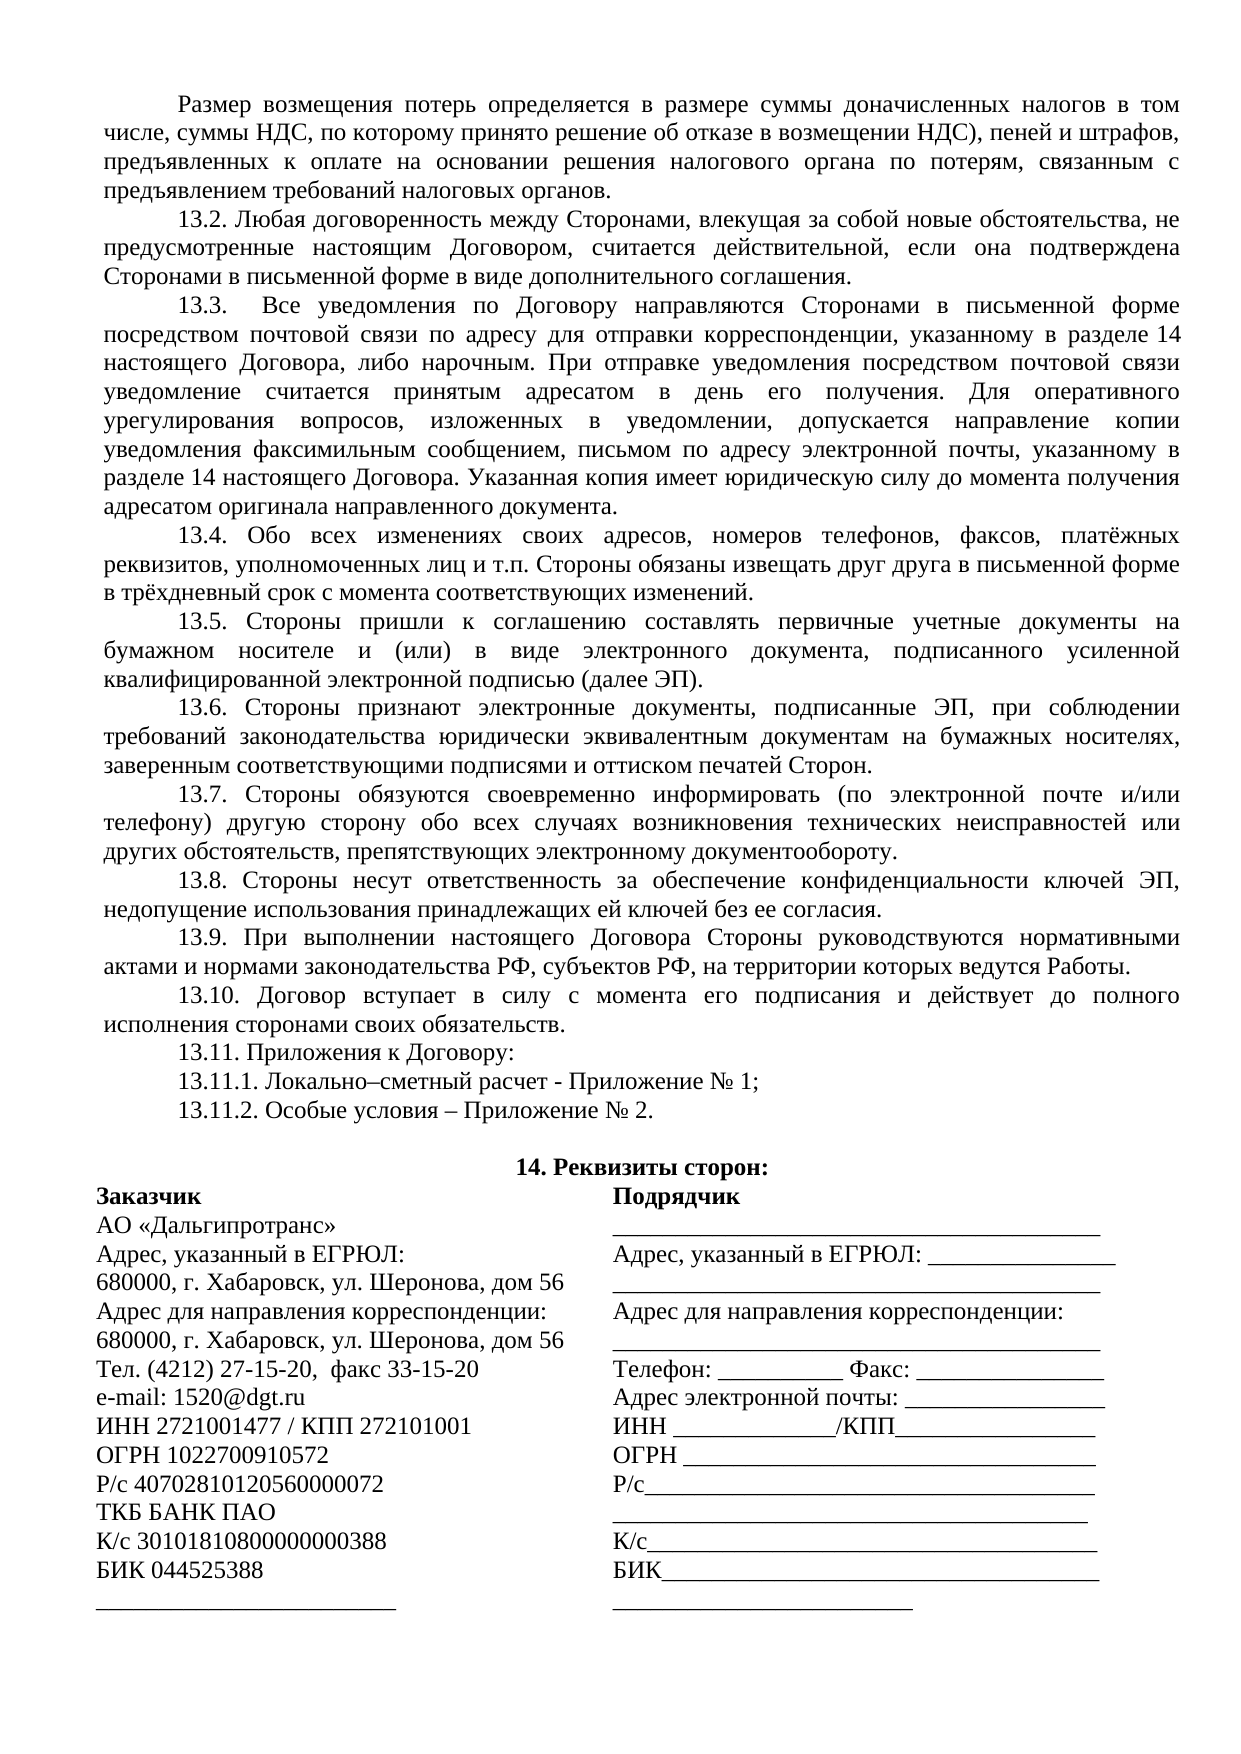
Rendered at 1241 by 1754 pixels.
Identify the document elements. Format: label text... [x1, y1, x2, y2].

text 13.8. Стороны несут ответственность за обеспечение конфиденциальности ключей ЭП, недопущение использования принадлежащих ей ключей без ее согласия. [103, 865, 1181, 922]
text 13.3. Все уведомления по Договору направляются Сторонами в письменной форме посредством почтовой связи по адресу для отправки корреспонденции, указанному в разделе 14 настоящего Договора, либо нарочным. При отправке уведомления посредством почтовой связи уведомление считается принятым адресатом в день его получения. Для оперативного урегулирования вопросов, изложенных в уведомлении, допускается направление копии уведомления факсимильным сообщением, письмом по адресу электронной почты, указанному в разделе 14 настоящего Договора. Указанная копия имеет юридическую силу до момента получения адресатом оригинала направленного документа. [103, 290, 1181, 520]
text 13.2. Любая договоренность между Сторонами, влекущая за собой новые обстоятельства, не предусмотренные настоящим Договором, считается действительной, если она подтверждена Сторонами в письменной форме в виде дополнительного соглашения. [103, 204, 1181, 290]
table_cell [605, 1584, 1152, 1641]
text 13.7. Стороны обязуются своевременно информировать (по электронной почте и/или телефону) другую сторону обо всех случаях возникновения технических неисправностей или других обстоятельств, препятствующих электронному документообороту. [103, 779, 1181, 865]
table_cell _______________________________________ Адрес, указанный в ЕГРЮЛ: _______________ _______________________________________ Адрес для направления корреспонденции: _______________________________________ Телефон: __________ Факс: _______________ Адрес электронной почты: ________________ ИНН _____________/КПП________________ ОГРН _________________________________ Р/с____________________________________ ______________________________________ К/с____________________________________ БИК___________________________________ [605, 1210, 1152, 1584]
text 13.6. Стороны признают электронные документы, подписанные ЭП, при соблюдении требований законодательства юридически эквивалентным документам на бумажных носителях, заверенным соответствующими подписями и оттиском печатей Сторон. [103, 692, 1181, 779]
text 13.11. Приложения к Договору: [103, 1037, 1181, 1066]
table_header Подрядчик [605, 1181, 1152, 1210]
text Размер возмещения потерь определяется в размере суммы доначисленных налогов в том числе, суммы НДС, по которому принято решение об отказе в возмещении НДС), пеней и штрафов, предъявленных к оплате на основании решения налогового органа по потерям, связанным с предъявлением требований налоговых органов. [103, 89, 1181, 204]
text 13.5. Стороны пришли к соглашению составлять первичные учетные документы на бумажном носителе и (или) в виде электронного документа, подписанного усиленной квалифицированной электронной подписью (далее ЭП). [103, 606, 1181, 692]
text 13.11.1. Локально–сметный расчет - Приложение № 1; [103, 1066, 1181, 1095]
text 13.4. Обо всех изменениях своих адресов, номеров телефонов, факсов, платёжных реквизитов, уполномоченных лиц и т.п. Стороны обязаны извещать друг друга в письменной форме в трёхдневный срок с момента соответствующих изменений. [103, 520, 1181, 606]
table_header Заказчик [89, 1181, 605, 1210]
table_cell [89, 1584, 605, 1641]
text 14. Реквизиты сторон: [103, 1152, 1181, 1181]
text 13.11.2. Особые условия – Приложение № 2. [103, 1095, 1181, 1124]
text 13.9. При выполнении настоящего Договора Стороны руководствуются нормативными актами и нормами законодательства РФ, субъектов РФ, на территории которых ведутся Работы. [103, 922, 1181, 980]
table_cell АО «Дальгипротранс» Адрес, указанный в ЕГРЮЛ: 680000, г. Хабаровск, ул. Шеронова, дом 56 Адрес для направления корреспонденции: 680000, г. Хабаровск, ул. Шеронова, дом 56 Тел. (4212) 27-15-20, факс 33-15-20 e-mail: 1520@dgt.ru ИНН 2721001477 / КПП 272101001 ОГРН 1022700910572 Р/с 40702810120560000072 ТКБ БАНК ПАО К/с 30101810800000000388 БИК 044525388 [89, 1210, 605, 1584]
text 13.10. Договор вступает в силу с момента его подписания и действует до полного исполнения сторонами своих обязательств. [103, 980, 1181, 1037]
